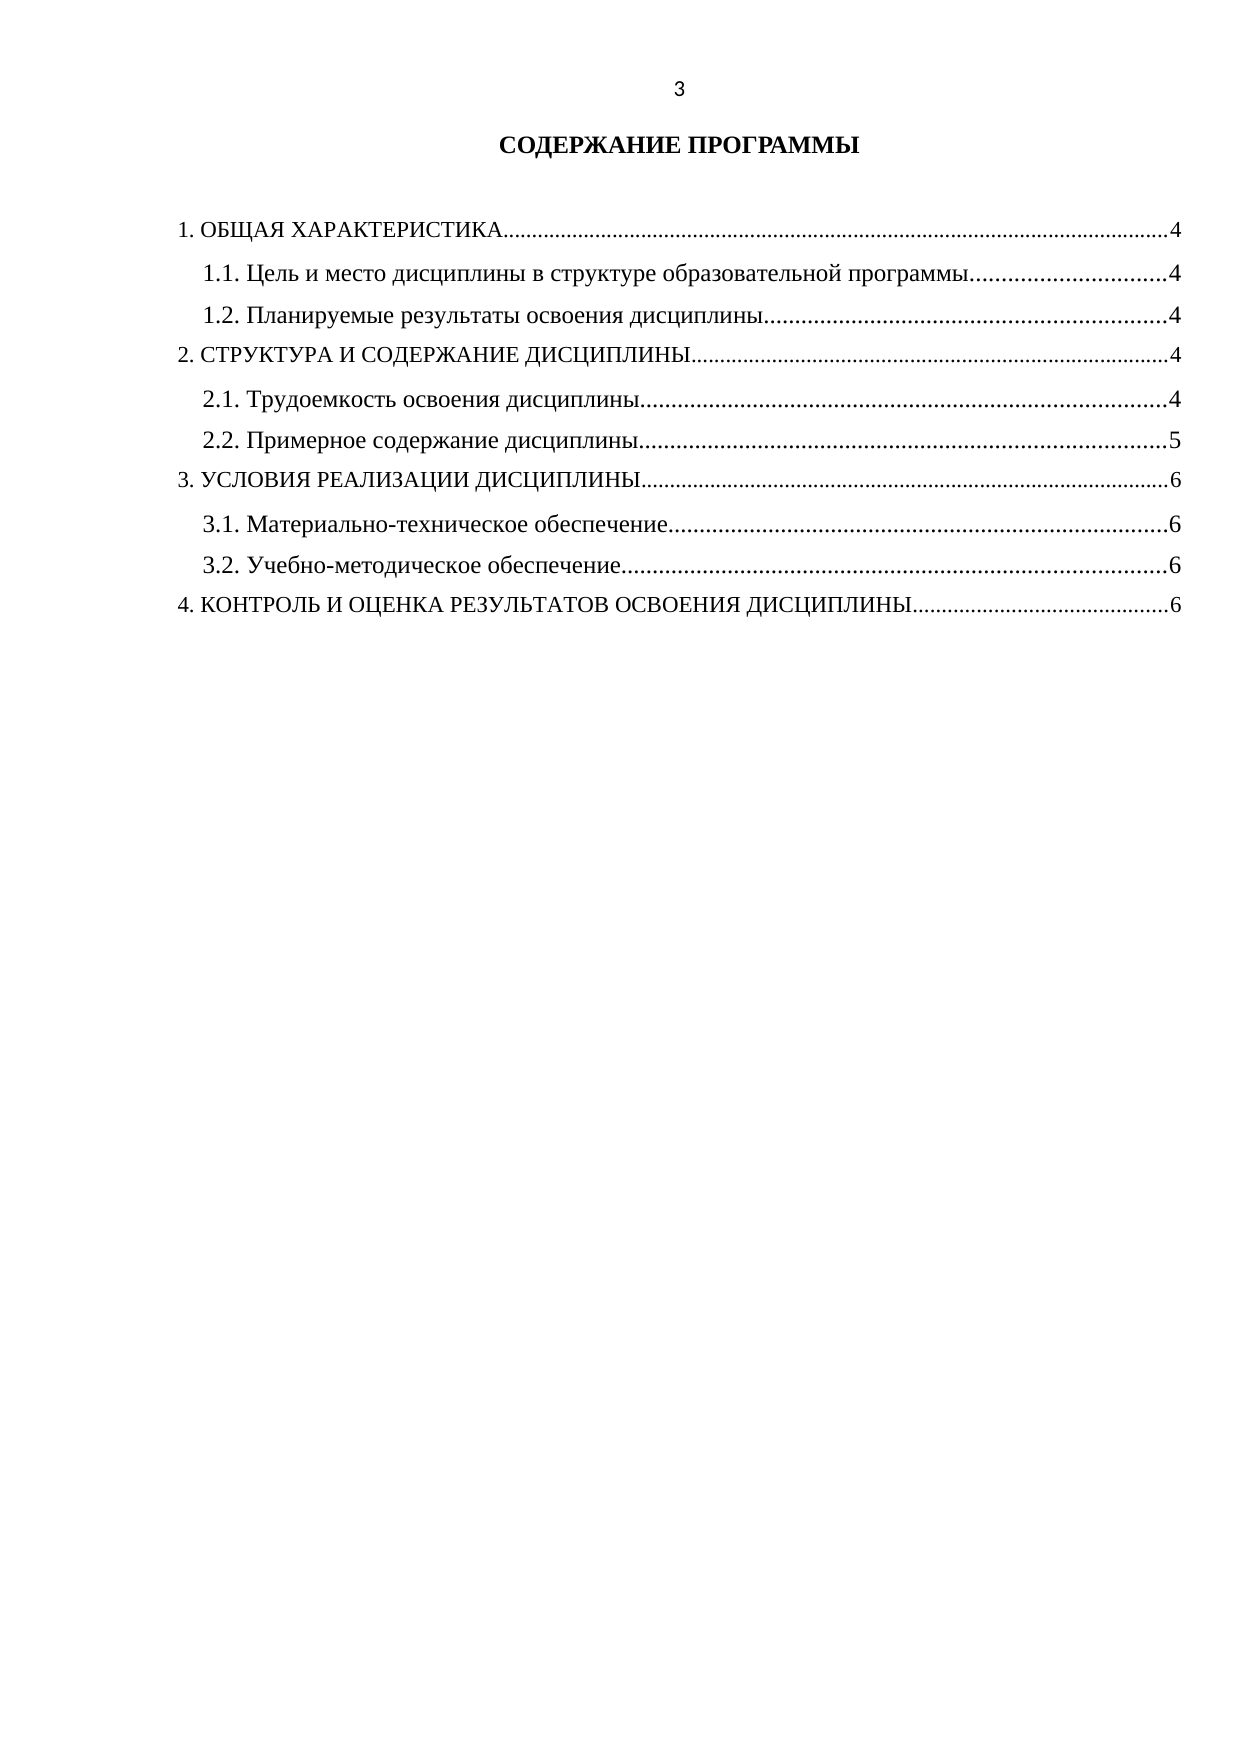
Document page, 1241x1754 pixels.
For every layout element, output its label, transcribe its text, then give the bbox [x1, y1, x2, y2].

text 1. ОБЩАЯ ХАРАКТЕРИСТИКА 4 [177, 216, 1181, 242]
text 2.2. Примерное содержание дисциплины 5 [202, 425, 1181, 454]
text 4. КОНТРОЛЬ И ОЦЕНКА РЕЗУЛЬТАТОВ ОСВОЕНИЯ ДИСЦИПЛИНЫ 6 [177, 591, 1181, 618]
text 2. СТРУКТУРА И СОДЕРЖАНИЕ ДИСЦИПЛИНЫ 4 [177, 341, 1181, 367]
text 1.1. Цель и место дисциплины в структуре образовательной программы 4 [202, 258, 1181, 287]
text 3. УСЛОВИЯ РЕАЛИЗАЦИИ ДИСЦИПЛИНЫ 6 [177, 466, 1181, 493]
text 1.2. Планируемые результаты освоения дисциплины 4 [202, 300, 1181, 328]
text СОДЕРЖАНИЕ ПРОГРАММЫ [177, 130, 1181, 159]
text 2.1. Трудоемкость освоения дисциплины 4 [202, 384, 1181, 412]
text 3.1. Материально-техническое обеспечение 6 [202, 509, 1181, 538]
text 3.2. Учебно-методическое обеспечение 6 [202, 550, 1181, 579]
